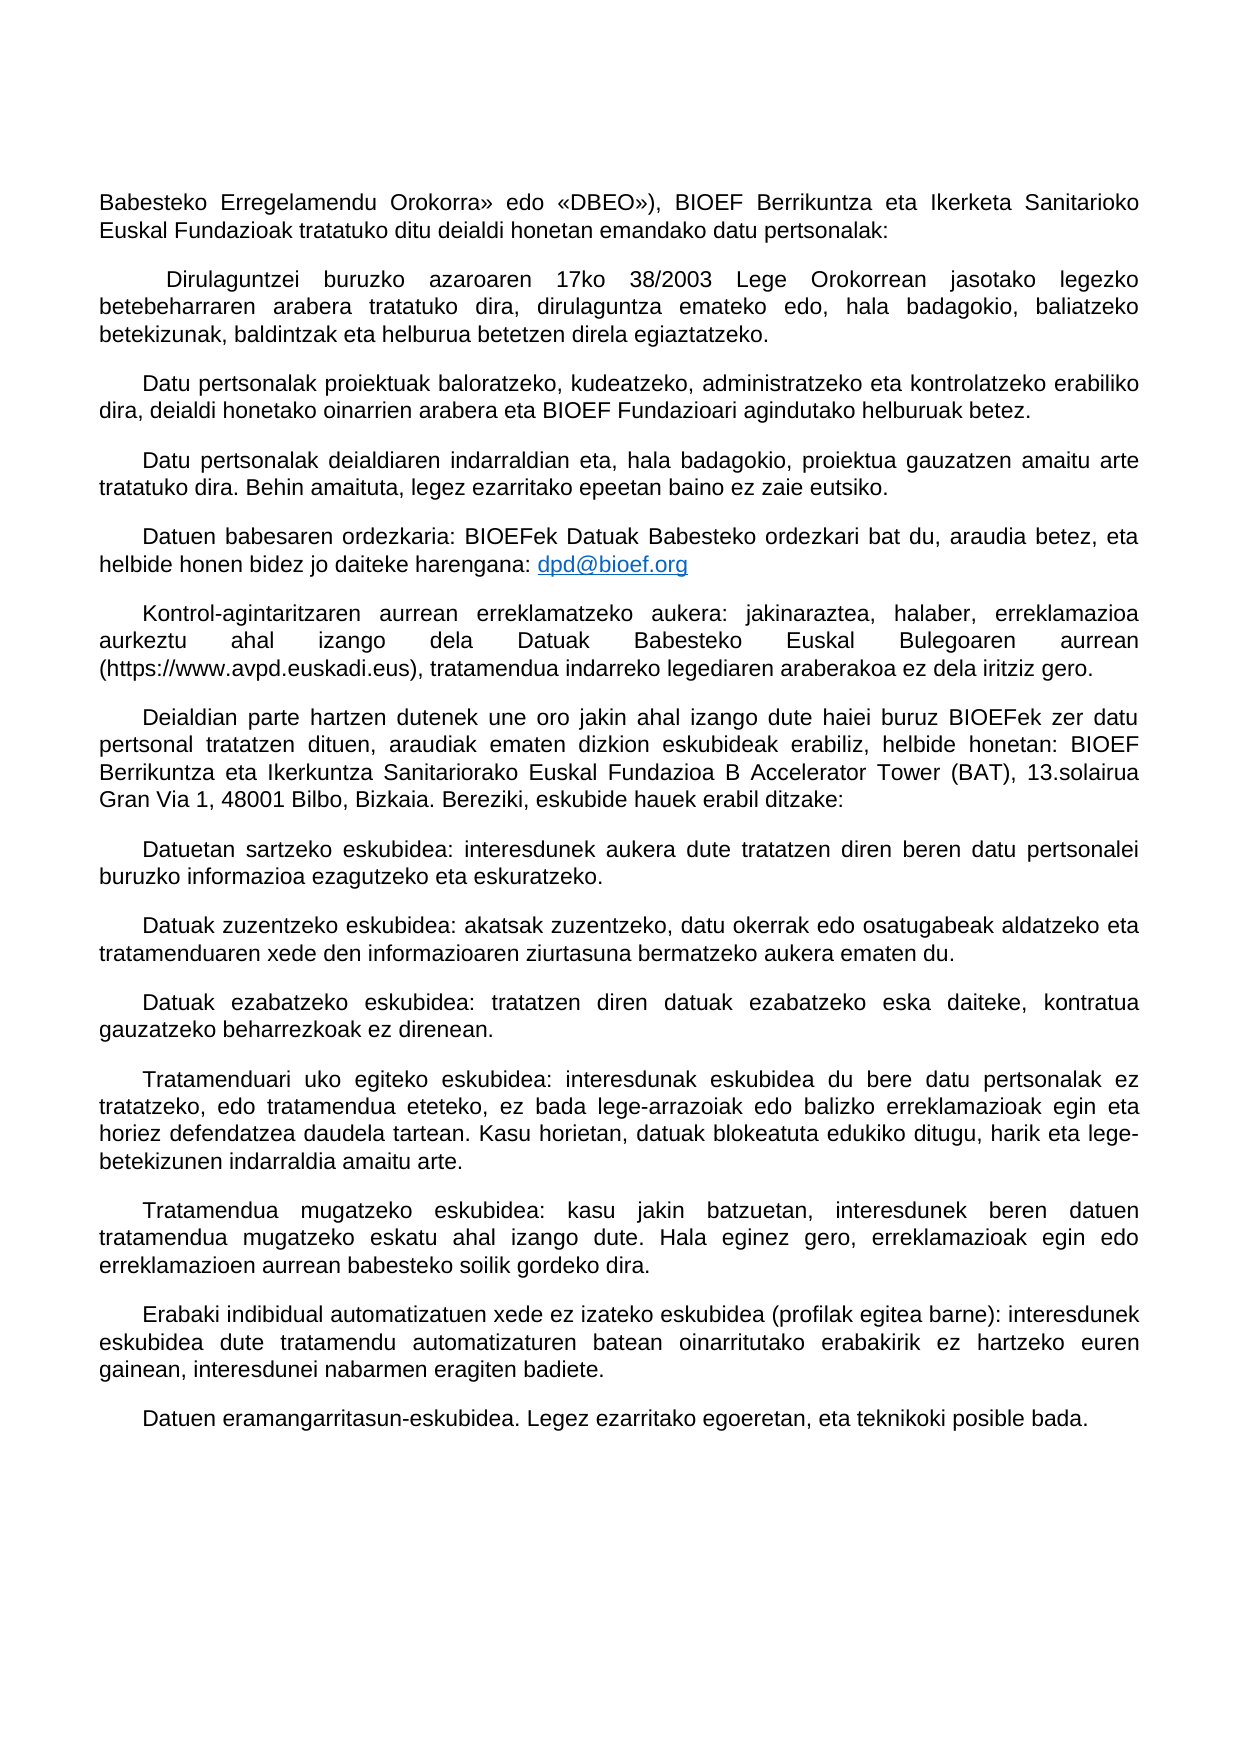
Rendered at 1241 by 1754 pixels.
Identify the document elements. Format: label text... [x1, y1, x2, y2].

text Tratamenduari uko egiteko eskubidea: interesdunak eskubidea du bere datu pertsonalak ez tratatzeko, edo tratamendua eteteko, ez bada lege-arrazoiak edo balizko erreklamazioak egin eta horiez defendatzea daudela tartean. Kasu horietan, datuak blokeatuta edukiko ditugu, harik eta lege-betekizunen indarraldia amaitu arte. [99, 1066, 1140, 1174]
text Datuen eramangarritasun-eskubidea. Legez ezarritako egoeretan, eta teknikoki posible bada. [99, 1405, 1140, 1431]
text Erabaki indibidual automatizatuen xede ez izateko eskubidea (profilak egitea barne): interesdunek eskubidea dute tratamendu automatizaturen batean oinarritutako erabakirik ez hartzeko euren gainean, interesdunei nabarmen eragiten badiete. [99, 1301, 1140, 1382]
text Deialdian parte hartzen dutenek une oro jakin ahal izango dute haiei buruz BIOEFek zer datu pertsonal tratatzen dituen, araudiak ematen dizkion eskubideak erabiliz, helbide honetan: BIOEF Berrikuntza eta Ikerkuntza Sanitariorako Euskal Fundazioa B Accelerator Tower (BAT), 13.solairua Gran Via 1, 48001 Bilbo, Bizkaia. Bereziki, eskubide hauek erabil ditzake: [99, 704, 1140, 813]
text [99, 189, 1140, 243]
text Kontrol-agintaritzaren aurrean erreklamatzeko aukera: jakinaraztea, halaber, erreklamazioa aurkeztu ahal izango dela Datuak Babesteko Euskal Bulegoaren aurrean (https://www.avpd.euskadi.eus), tratamendua indarreko legediaren araberakoa ez dela iritziz gero. [99, 600, 1140, 681]
text Datuetan sartzeko eskubidea: interesdunek aukera dute tratatzen diren beren datu pertsonalei buruzko informazioa ezagutzeko eta eskuratzeko. [99, 836, 1140, 889]
text Datu pertsonalak proiektuak baloratzeko, kudeatzeko, administratzeko eta kontrolatzeko erabiliko dira, deialdi honetako oinarrien arabera eta BIOEF Fundazioari agindutako helburuak betez. [99, 370, 1140, 424]
text Dirulaguntzei buruzko azaroaren 17ko 38/2003 Lege Orokorrean jasotako legezko betebeharraren arabera tratatuko dira, dirulaguntza emateko edo, hala badagokio, baliatzeko betekizunak, baldintzak eta helburua betetzen direla egiaztatzeko. [99, 266, 1140, 347]
text Datuen babesaren ordezkaria: BIOEFek Datuak Babesteko ordezkari bat du, araudia betez, eta helbide honen bidez jo daiteke harengana: dpd@bioef.org [99, 523, 1140, 577]
text Tratamendua mugatzeko eskubidea: kasu jakin batzuetan, interesdunek beren datuen tratamendua mugatzeko eskatu ahal izango dute. Hala eginez gero, erreklamazioak egin edo erreklamazioen aurrean babesteko soilik gordeko dira. [99, 1197, 1140, 1278]
text Datuak ezabatzeko eskubidea: tratatzen diren datuak ezabatzeko eska daiteke, kontratua gauzatzeko beharrezkoak ez direnean. [99, 989, 1140, 1043]
text Datuak zuzentzeko eskubidea: akatsak zuzentzeko, datu okerrak edo osatugabeak aldatzeko eta tratamenduaren xede den informazioaren ziurtasuna bermatzeko aukera ematen du. [99, 912, 1140, 966]
text Datu pertsonalak deialdiaren indarraldian eta, hala badagokio, proiektua gauzatzen amaitu arte tratatuko dira. Behin amaituta, legez ezarritako epeetan baino ez zaie eutsiko. [99, 447, 1140, 500]
